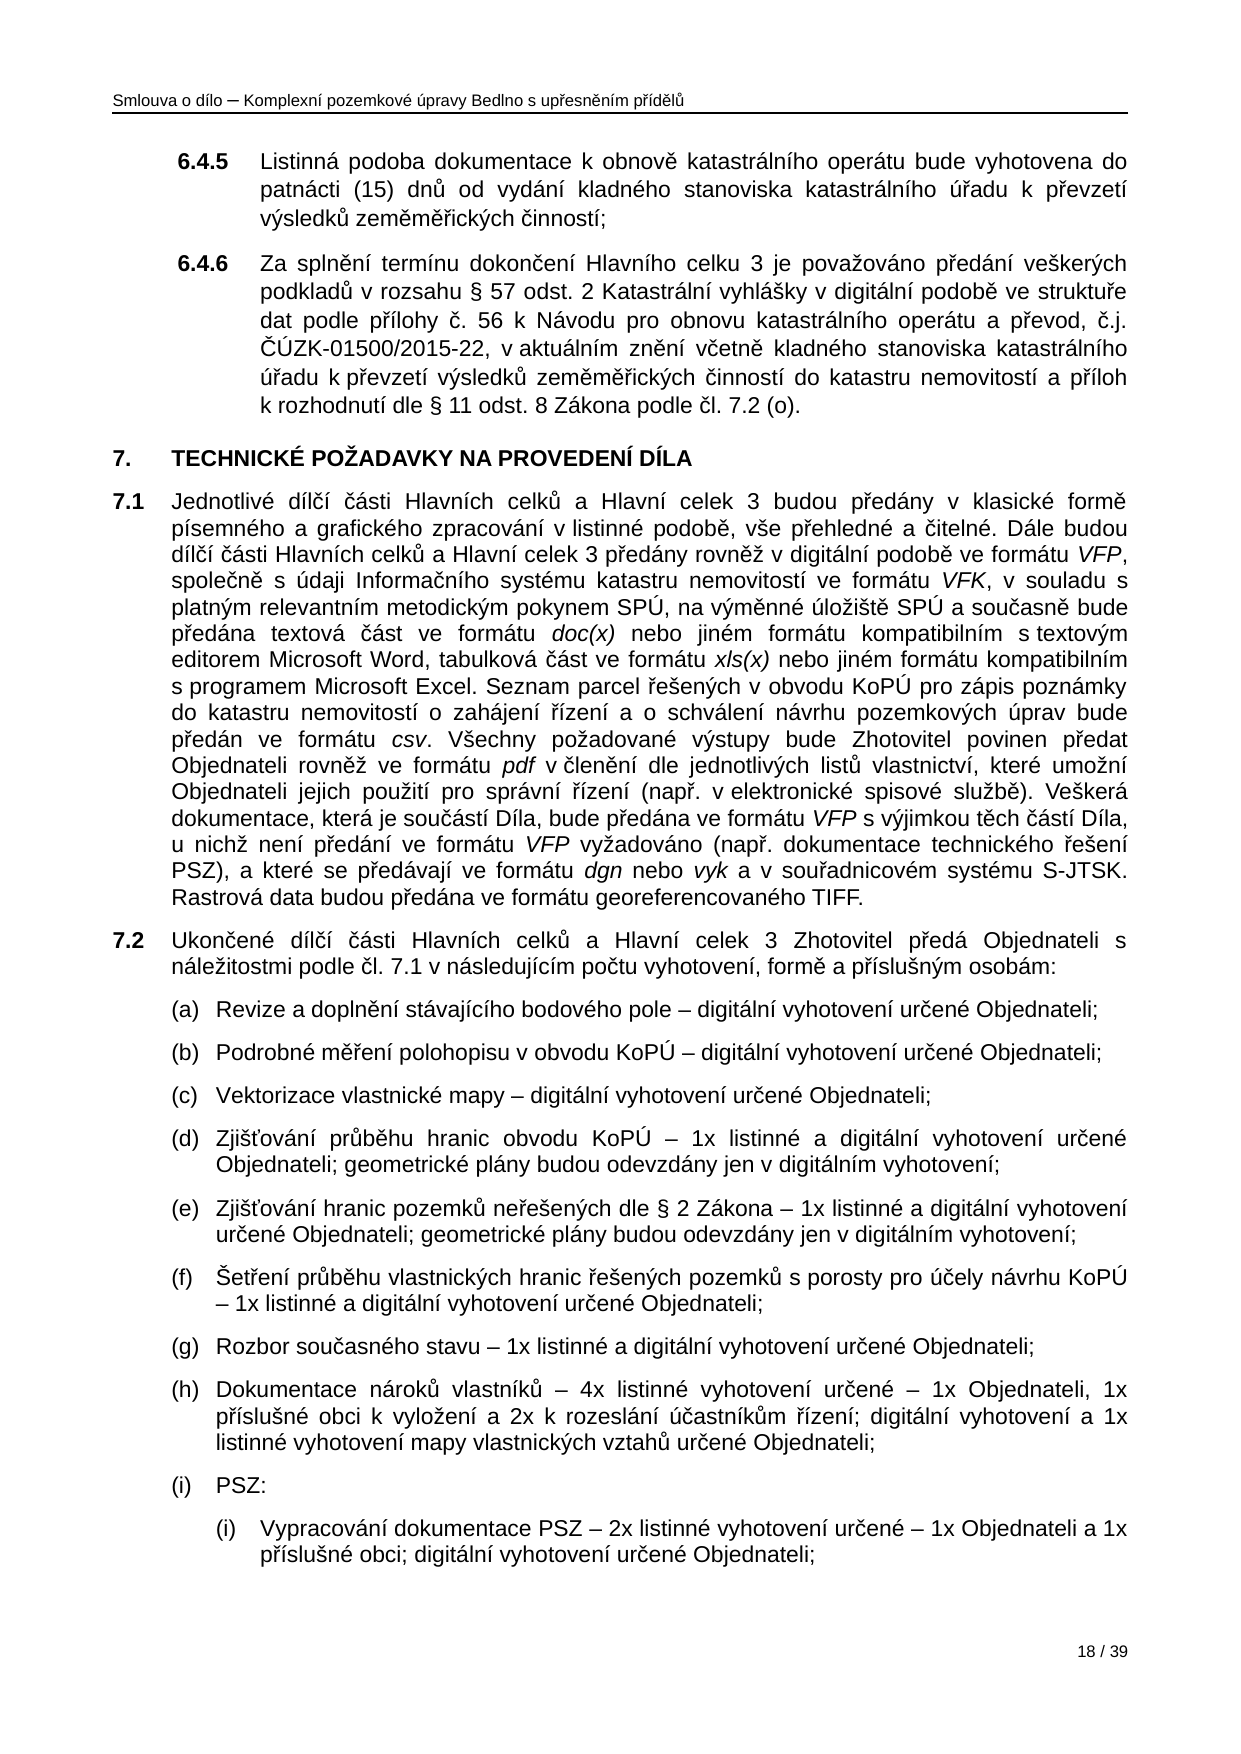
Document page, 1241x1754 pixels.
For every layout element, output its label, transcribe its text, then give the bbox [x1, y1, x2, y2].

list Vypracování dokumentace PSZ – 2x listinné vyhotovení určené – 1x Objednateli a 1x příslušné obci; digitální vyhotovení určené Objednateli; [216, 1515, 1128, 1568]
list PSZ: [171, 1472, 1128, 1498]
list Dokumentace nároků vlastníků – 4x listinné vyhotovení určené – 1x Objednateli, 1x příslušné obci k vyložení a 2x k rozeslání účastníkům řízení; digitální vyhotovení a 1x listinné vyhotovení mapy vlastnických vztahů určené Objednateli; [171, 1376, 1128, 1455]
list Podrobné měření polohopisu v obvodu KoPÚ – digitální vyhotovení určené Objednateli; [171, 1039, 1128, 1065]
text Jednotlivé dílčí části Hlavních celků a Hlavní celek 3 budou předány v klasické formě písemného a grafického zpracování v listinné podobě, vše přehledné a čitelné. Dále budou dílčí části Hlavních celků a Hlavní celek 3 předány rovněž v digitální podobě ve formátu VFP, společně s údaji Informačního systému katastru nemovitostí ve formátu VFK, v souladu s platným relevantním metodickým pokynem SPÚ, na výměnné úložiště SPÚ a současně bude předána textová část ve formátu doc(x) nebo jiném formátu kompatibilním s textovým editorem Microsoft Word, tabulková část ve formátu xls(x) nebo jiném formátu kompatibilním s programem Microsoft Excel. Seznam parcel řešených v obvodu KoPÚ pro zápis poznámky do katastru nemovitostí o zahájení řízení a o schválení návrhu pozemkových úprav bude předán ve formátu csv. Všechny požadované výstupy bude Zhotovitel povinen předat Objednateli rovněž ve formátu pdf v členění dle jednotlivých listů vlastnictví, které umožní Objednateli jejich použití pro správní řízení (např. v elektronické spisové službě). Veškerá dokumentace, která je součástí Díla, bude předána ve formátu VFP s výjimkou těch částí Díla, u nichž není předání ve formátu VFP vyžadováno (např. dokumentace technického řešení PSZ), a které se předávají ve formátu dgn nebo vyk a v souřadnicovém systému S-JTSK. Rastrová data budou předána ve formátu georeferencovaného TIFF. [112, 488, 1128, 910]
text Listinná podoba dokumentace k obnově katastrálního operátu bude vyhotovena do patnácti (15) dnů od vydání kladného stanoviska katastrálního úřadu k převzetí výsledků zeměměřických činností; [177, 148, 1128, 231]
text Za splnění termínu dokončení Hlavního celku 3 je považováno předání veškerých podkladů v rozsahu § 57 odst. 2 Katastrální vyhlášky v digitální podobě ve struktuře dat podle přílohy č. 56 k Návodu pro obnovu katastrálního operátu a převod, č.j. ČÚZK-01500/2015-22, v aktuálním znění včetně kladného stanoviska katastrálního úřadu k převzetí výsledků zeměměřických činností do katastru nemovitostí a příloh k rozhodnutí dle § 11 odst. 8 Zákona podle čl. 7.2 (o). [177, 250, 1128, 418]
list Zjišťování průběhu hranic obvodu KoPÚ – 1x listinné a digitální vyhotovení určené Objednateli; geometrické plány budou odevzdány jen v digitálním vyhotovení; [171, 1125, 1128, 1178]
list Revize a doplnění stávajícího bodového pole – digitální vyhotovení určené Objednateli; [171, 996, 1128, 1022]
list Zjišťování hranic pozemků neřešených dle § 2 Zákona – 1x listinné a digitální vyhotovení určené Objednateli; geometrické plány budou odevzdány jen v digitálním vyhotovení; [171, 1194, 1128, 1247]
list Rozbor současného stavu – 1x listinné a digitální vyhotovení určené Objednateli; [171, 1333, 1128, 1359]
text Ukončené dílčí části Hlavních celků a Hlavní celek 3 Zhotovitel předá Objednateli s náležitostmi podle čl. 7.1 v následujícím počtu vyhotovení, formě a příslušným osobám: [112, 927, 1128, 979]
text Technické požadavky na provedení díla [112, 445, 1128, 472]
list Šetření průběhu vlastnických hranic řešených pozemků s porosty pro účely návrhu KoPÚ – 1x listinné a digitální vyhotovení určené Objednateli; [171, 1264, 1128, 1317]
list Vektorizace vlastnické mapy – digitální vyhotovení určené Objednateli; [171, 1082, 1128, 1108]
